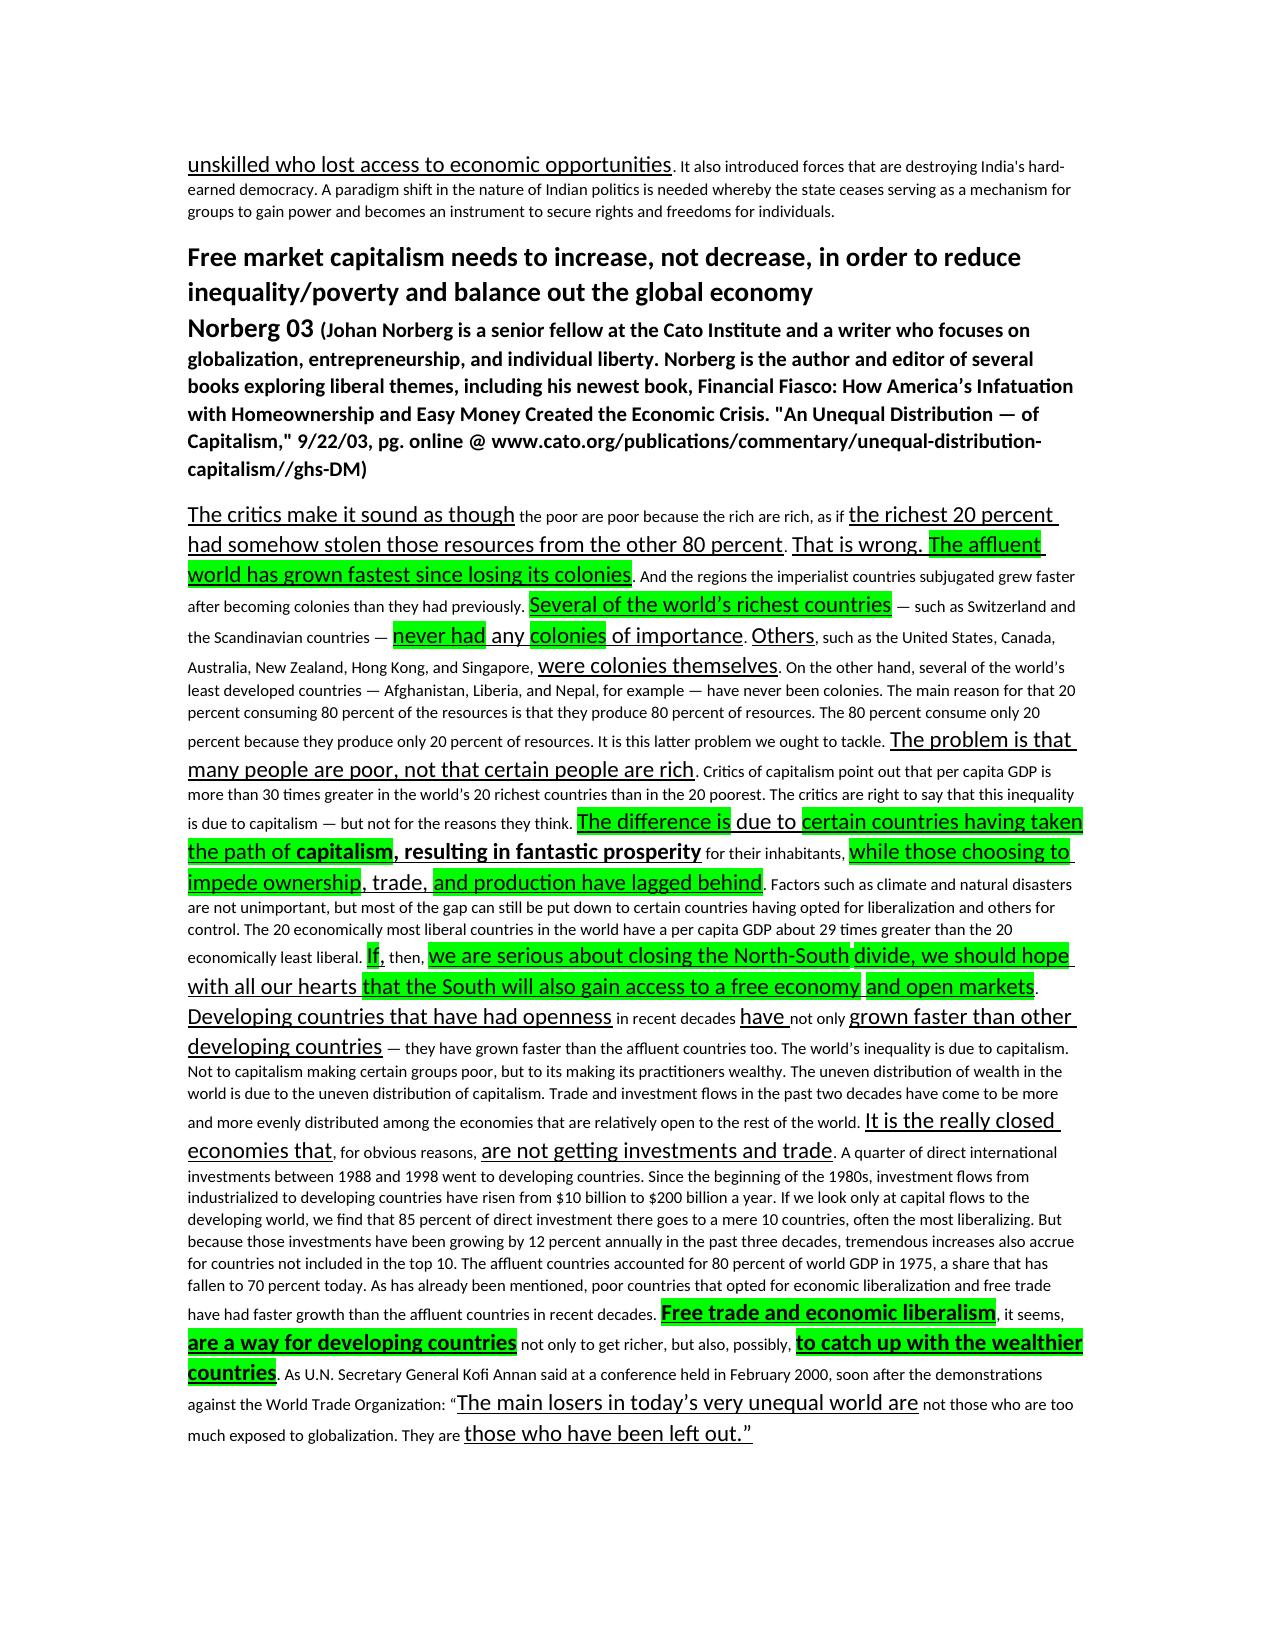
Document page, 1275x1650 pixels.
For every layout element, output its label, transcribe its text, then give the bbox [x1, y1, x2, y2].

text The critics make it sound as though the poor are poor because the rich are rich, as if the richest 20 percent had somehow stolen those resources from the other 80 percent. That is wrong. The affluent world has grown fastest since losing its colonies. And the regions the imperialist countries subjugated grew faster after becoming colonies than they had previously. Several of the world’s richest countries — such as Switzerland and the Scandinavian countries — never had any colonies of importance. Others, such as the United States, Canada, Australia, New Zealand, Hong Kong, and Singapore, were colonies themselves. On the other hand, several of the world’s least developed countries — Afghanistan, Liberia, and Nepal, for example — have never been colonies. The main reason for that 20 percent consuming 80 percent of the resources is that they produce 80 percent of resources. The 80 percent consume only 20 percent because they produce only 20 percent of resources. It is this latter problem we ought to tackle. The problem is that many people are poor, not that certain people are rich. Critics of capitalism point out that per capita GDP is more than 30 times greater in the world’s 20 richest countries than in the 20 poorest. The critics are right to say that this inequality is due to capitalism — but not for the reasons they think. The difference is due to certain countries having taken the path of capitalism, resulting in fantastic prosperity for their inhabitants, while those choosing to impede ownership, trade, and production have lagged behind. Factors such as climate and natural disasters are not unimportant, but most of the gap can still be put down to certain countries having opted for liberalization and others for control. The 20 economically most liberal countries in the world have a per capita GDP about 29 times greater than the 20 economically least liberal. If, then, we are serious about closing the North-South divide, we should hope with all our hearts that the South will also gain access to a free economy and open markets. Developing countries that have had openness in recent decades have not only grown faster than other developing countries — they have grown faster than the affluent countries too. The world’s inequality is due to capitalism. Not to capitalism making certain groups poor, but to its making its practitioners wealthy. The uneven distribution of wealth in the world is due to the uneven distribution of capitalism. Trade and investment flows in the past two decades have come to be more and more evenly distributed among the economies that are relatively open to the rest of the world. It is the really closed economies that, for obvious reasons, are not getting investments and trade. A quarter of direct international investments between 1988 and 1998 went to developing countries. Since the beginning of the 1980s, investment flows from industrialized to developing countries have risen from $10 billion to $200 billion a year. If we look only at capital flows to the developing world, we find that 85 percent of direct investment there goes to a mere 10 countries, often the most liberalizing. But because those investments have been growing by 12 percent annually in the past three decades, tremendous increases also accrue for countries not included in the top 10. The affluent countries accounted for 80 percent of world GDP in 1975, a share that has fallen to 70 percent today. As has already been mentioned, poor countries that opted for economic liberalization and free trade have had faster growth than the affluent countries in recent decades. Free trade and economic liberalism, it seems, are a way for developing countries not only to get richer, but also, possibly, to catch up with the wealthier countries. As U.N. Secretary General Kofi Annan said at a conference held in February 2000, soon after the demonstrations against the World Trade Organization: “The main losers in today’s very unequal world are not those who are too much exposed to globalization. They are those who have been left out.” [187, 500, 1087, 1447]
text Norberg 03 (Johan Norberg is a senior fellow at the Cato Institute and a writer who focuses on globalization, entrepreneurship, and individual liberty. Norberg is the author and editor of several books exploring liberal themes, including his newest book, Financial Fiasco: How America’s Infatuation with Homeownership and Easy Money Created the Economic Crisis. "An Unequal Distribution — of Capitalism," 9/22/03, pg. online @ www.cato.org/publications/commentary/unequal-distribution-capitalism//ghs-DM) [187, 311, 1087, 481]
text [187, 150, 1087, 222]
subtitle Free market capitalism needs to increase, not decrease, in order to reduce inequality/poverty and balance out the global economy [187, 240, 1087, 309]
